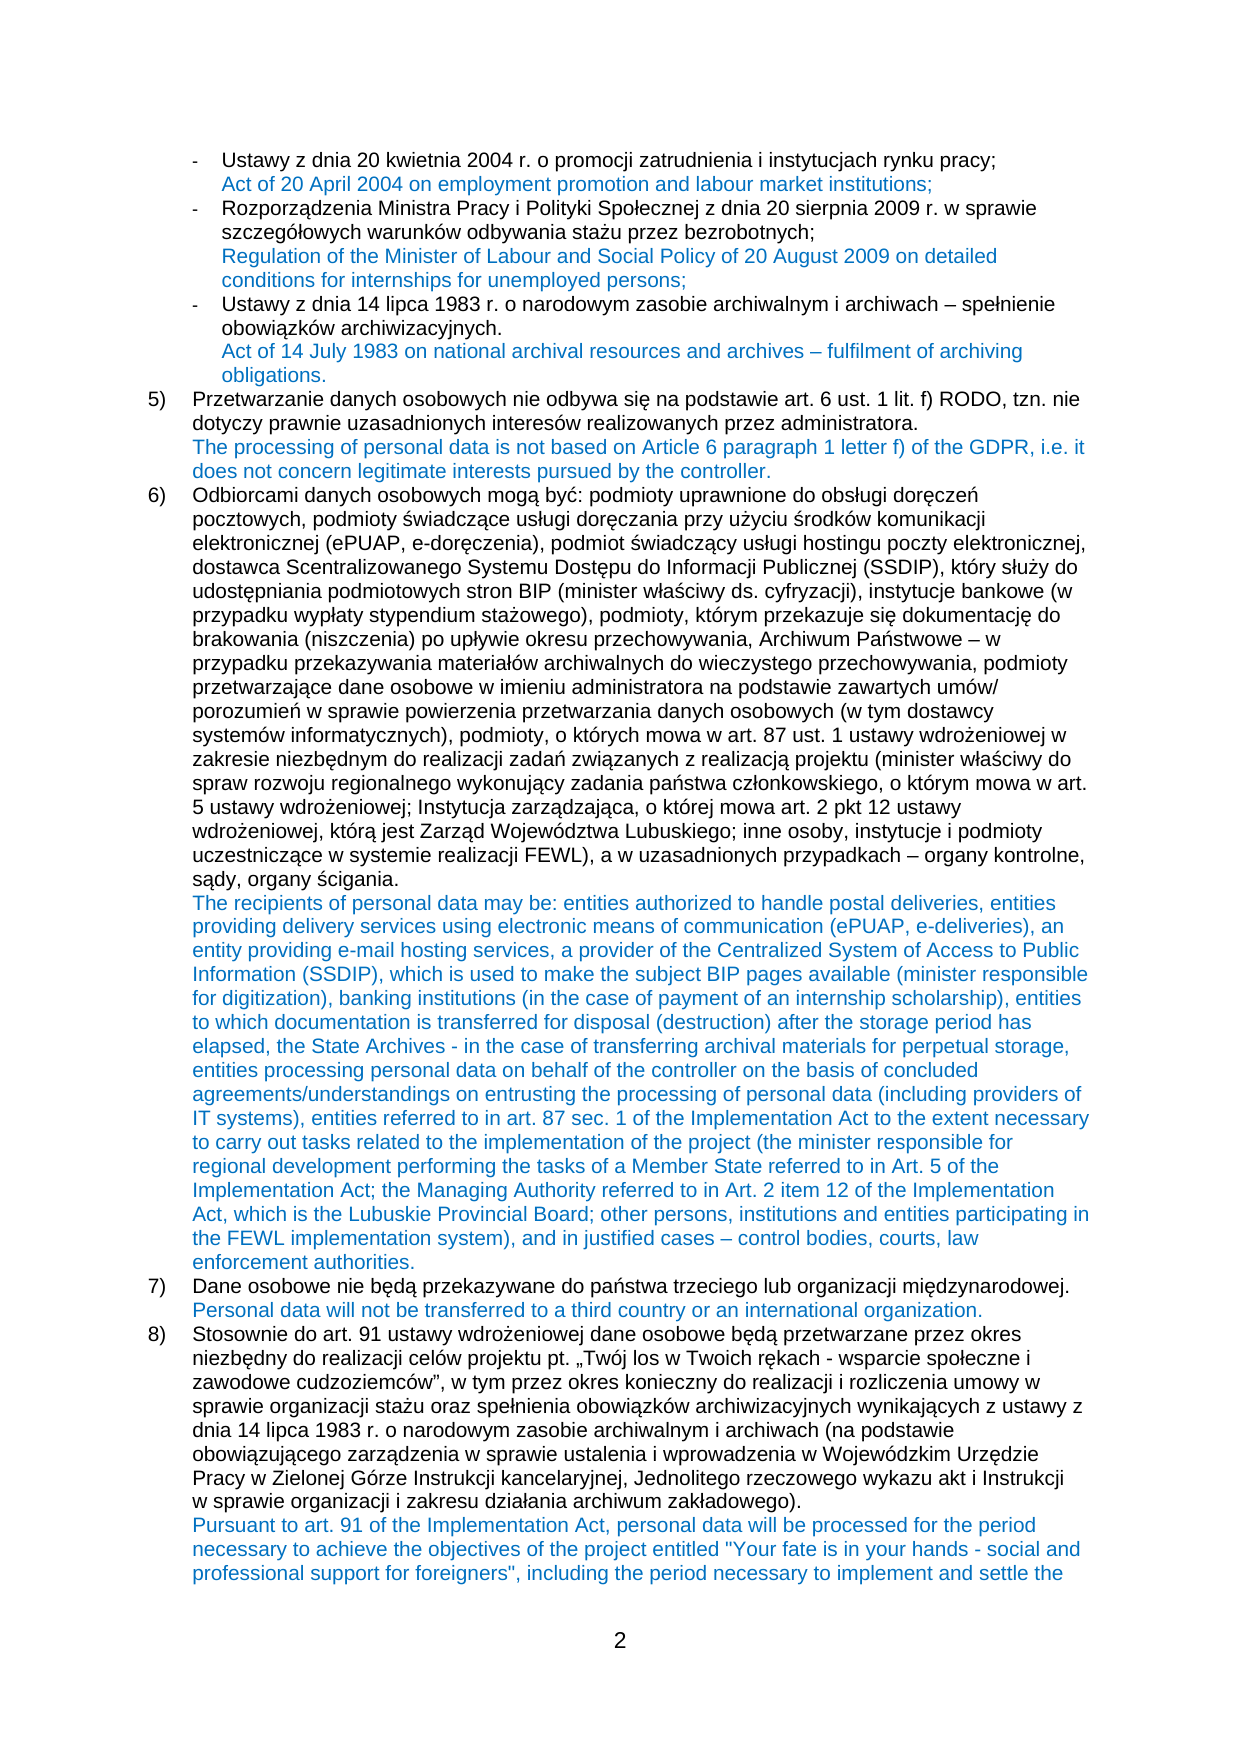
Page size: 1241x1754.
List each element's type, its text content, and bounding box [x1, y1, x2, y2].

text Act of 20 April 2004 on employment promotion and labour market institutions; [221, 172, 1093, 196]
text The recipients of personal data may be: entities authorized to handle postal deliveries, entities providing delivery services using electronic means of communication (ePUAP, e-deliveries), an entity providing e-mail hosting services, a provider of the Centralized System of Access to Public Information (SSDIP), which is used to make the subject BIP pages available (minister responsible for digitization), banking institutions (in the case of payment of an internship scholarship), entities to which documentation is transferred for disposal (destruction) after the storage period has elapsed, the State Archives - in the case of transferring archival materials for perpetual storage, entities processing personal data on behalf of the controller on the basis of concluded agreements/understandings on entrusting the processing of personal data (including providers of IT systems), entities referred to in art. 87 sec. 1 of the Implementation Act to the extent necessary to carry out tasks related to the implementation of the project (the minister responsible for regional development performing the tasks of a Member State referred to in Art. 5 of the Implementation Act; the Managing Authority referred to in Art. 2 item 12 of the Implementation Act, which is the Lubuskie Provincial Board; other persons, institutions and entities participating in the FEWL implementation system), and in justified cases – control bodies, courts, law enforcement authorities. [192, 890, 1093, 1274]
text Regulation of the Minister of Labour and Social Policy of 20 August 2009 on detailed conditions for internships for unemployed persons; [221, 243, 1093, 291]
list Stosownie do art. 91 ustawy wdrożeniowej dane osobowe będą przetwarzane przez okres niezbędny do realizacji celów projektu pt. „Twój los w Twoich rękach - wsparcie społeczne i zawodowe cudzoziemców”, w tym przez okres konieczny do realizacji i rozliczenia umowy w sprawie organizacji stażu oraz spełnienia obowiązków archiwizacyjnych wynikających z ustawy z dnia 14 lipca 1983 r. o narodowym zasobie archiwalnym i archiwach (na podstawie obowiązującego zarządzenia w sprawie ustalenia i wprowadzenia w Wojewódzkim Urzędzie Pracy w Zielonej Górze Instrukcji kancelaryjnej, Jednolitego rzeczowego wykazu akt i Instrukcji w sprawie organizacji i zakresu działania archiwum zakładowego). [148, 1322, 1093, 1513]
list Przetwarzanie danych osobowych nie odbywa się na podstawie art. 6 ust. 1 lit. f) RODO, tzn. nie dotyczy prawnie uzasadnionych interesów realizowanych przez administratora. [148, 387, 1093, 435]
text The processing of personal data is not based on Article 6 paragraph 1 letter f) of the GDPR, i.e. it does not concern legitimate interests pursued by the controller. [192, 435, 1093, 483]
list Dane osobowe nie będą przekazywane do państwa trzeciego lub organizacji międzynarodowej. [148, 1274, 1093, 1298]
list Odbiorcami danych osobowych mogą być: podmioty uprawnione do obsługi doręczeń pocztowych, podmioty świadczące usługi doręczania przy użyciu środków komunikacji elektronicznej (ePUAP, e-doręczenia), podmiot świadczący usługi hostingu poczty elektronicznej, dostawca Scentralizowanego Systemu Dostępu do Informacji Publicznej (SSDIP), który służy do udostępniania podmiotowych stron BIP (minister właściwy ds. cyfryzacji), instytucje bankowe (w przypadku wypłaty stypendium stażowego), podmioty, którym przekazuje się dokumentację do brakowania (niszczenia) po upływie okresu przechowywania, Archiwum Państwowe – w przypadku przekazywania materiałów archiwalnych do wieczystego przechowywania, podmioty przetwarzające dane osobowe w imieniu administratora na podstawie zawartych umów/ porozumień w sprawie powierzenia przetwarzania danych osobowych (w tym dostawcy systemów informatycznych), podmioty, o których mowa w art. 87 ust. 1 ustawy wdrożeniowej w zakresie niezbędnym do realizacji zadań związanych z realizacją projektu (minister właściwy do spraw rozwoju regionalnego wykonujący zadania państwa członkowskiego, o którym mowa w art. 5 ustawy wdrożeniowej; Instytucja zarządzająca, o której mowa art. 2 pkt 12 ustawy wdrożeniowej, którą jest Zarząd Województwa Lubuskiego; inne osoby, instytucje i podmioty uczestniczące w systemie realizacji FEWL), a w uzasadnionych przypadkach – organy kontrolne, sądy, organy ścigania. [148, 483, 1093, 890]
text Act of 14 July 1983 on national archival resources and archives – fulfilment of archiving obligations. [221, 339, 1093, 387]
list Ustawy z dnia 20 kwietnia 2004 r. o promocji zatrudnienia i instytucjach rynku pracy; [192, 148, 1093, 172]
text Personal data will not be transferred to a third country or an international organization. [192, 1298, 1093, 1322]
list Rozporządzenia Ministra Pracy i Polityki Społecznej z dnia 20 sierpnia 2009 r. w sprawie szczegółowych warunków odbywania stażu przez bezrobotnych; [192, 196, 1093, 243]
list Ustawy z dnia 14 lipca 1983 r. o narodowym zasobie archiwalnym i archiwach – spełnienie obowiązków archiwizacyjnych. [192, 291, 1093, 339]
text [192, 1513, 1093, 1585]
